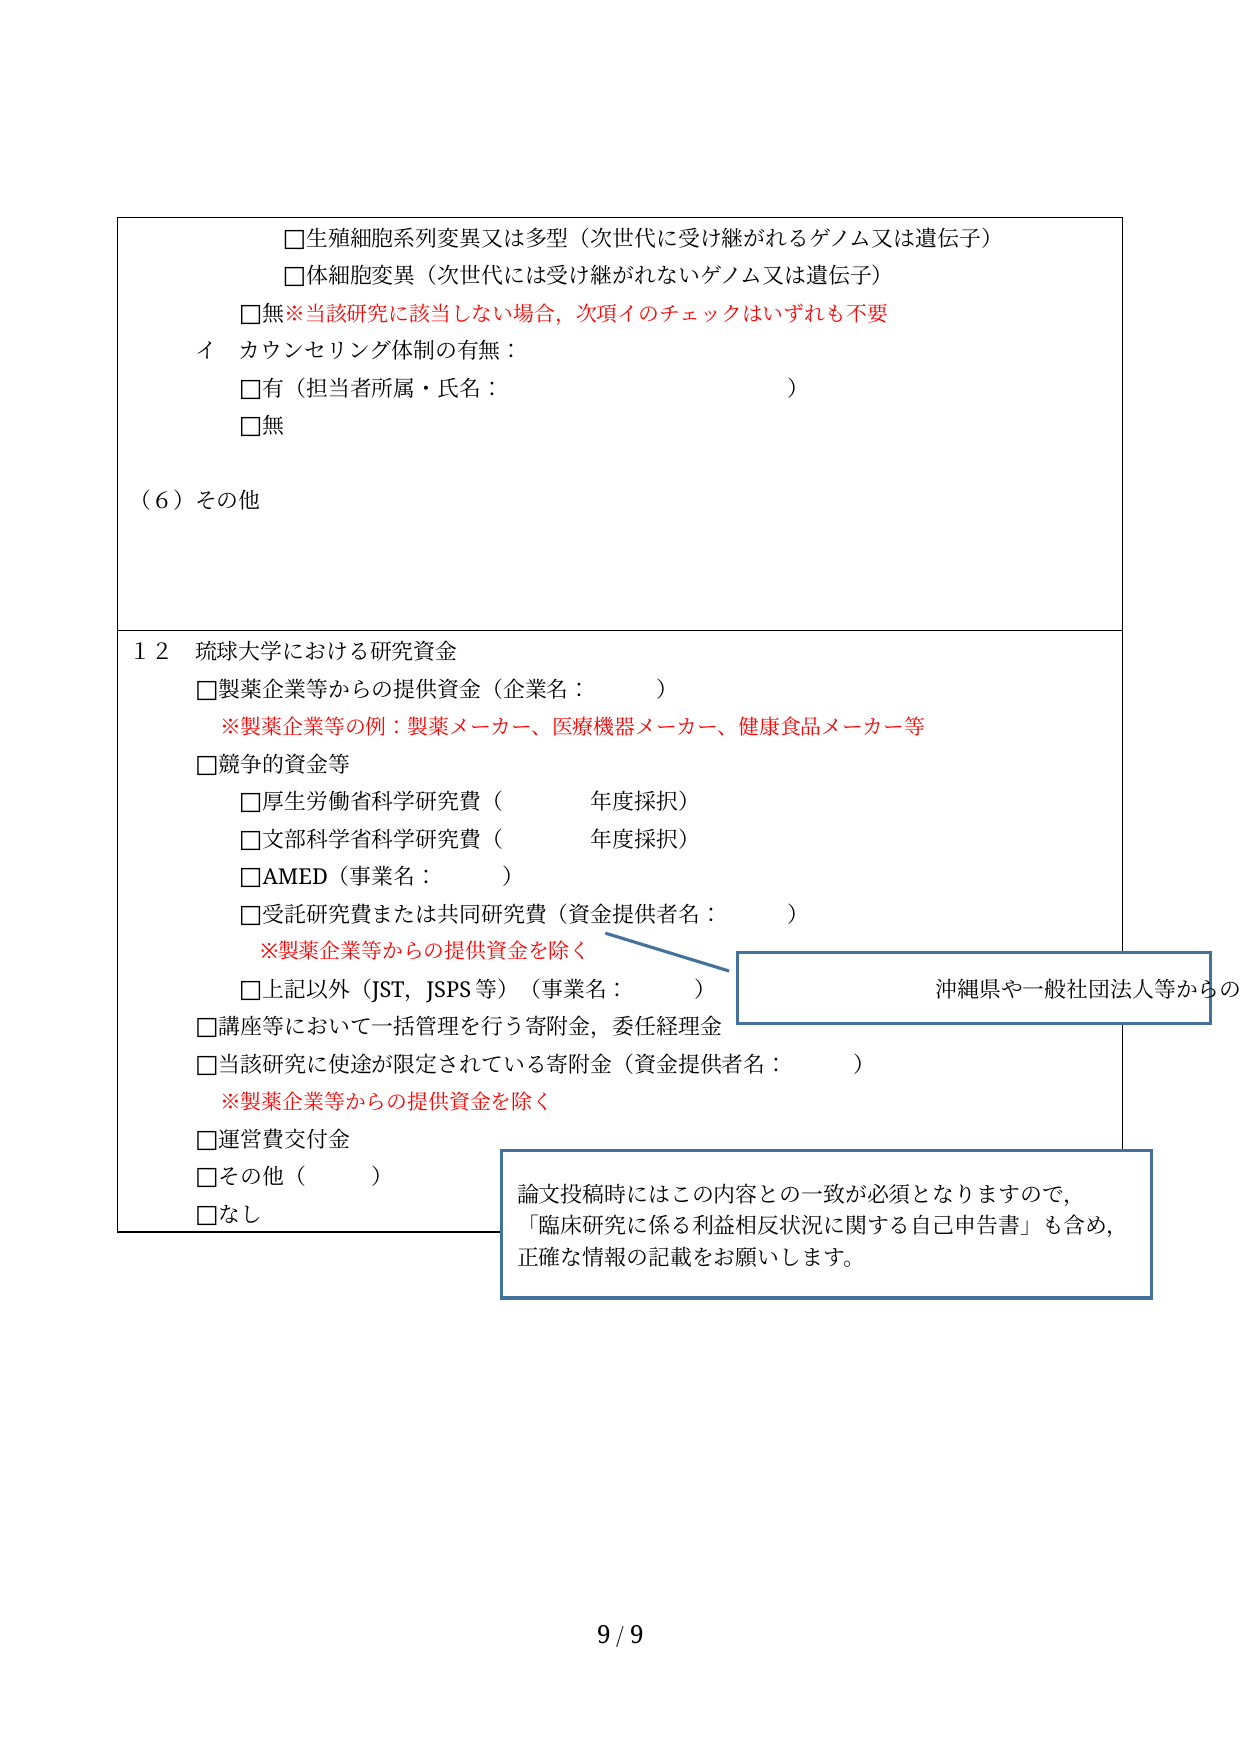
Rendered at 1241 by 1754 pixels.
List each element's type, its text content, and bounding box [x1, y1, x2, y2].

table_cell １２ 琉球大学における研究資金 □製薬企業等からの提供資金（企業名： ） ※製薬企業等の例：製薬メーカー、医療機器メーカー、健康食品メーカー等 □競争的資金等 □厚生労働省科学研究費（ 年度採択） □文部科学省科学研究費（ 年度採択） □AMED（事業名： ） □受託研究費または共同研究費（資金提供者名： ） ※製薬企業等からの提供資金を除く □上記以外（JST，JSPS等）（事業名： ） □講座等において一括管理を行う寄附金，委任経理金 □当該研究に使途が限定されている寄附金（資金提供者名： ） ※製薬企業等からの提供資金を除く □運営費交付金 □その他（ ） □なし [118, 631, 1122, 1231]
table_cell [118, 218, 1122, 630]
